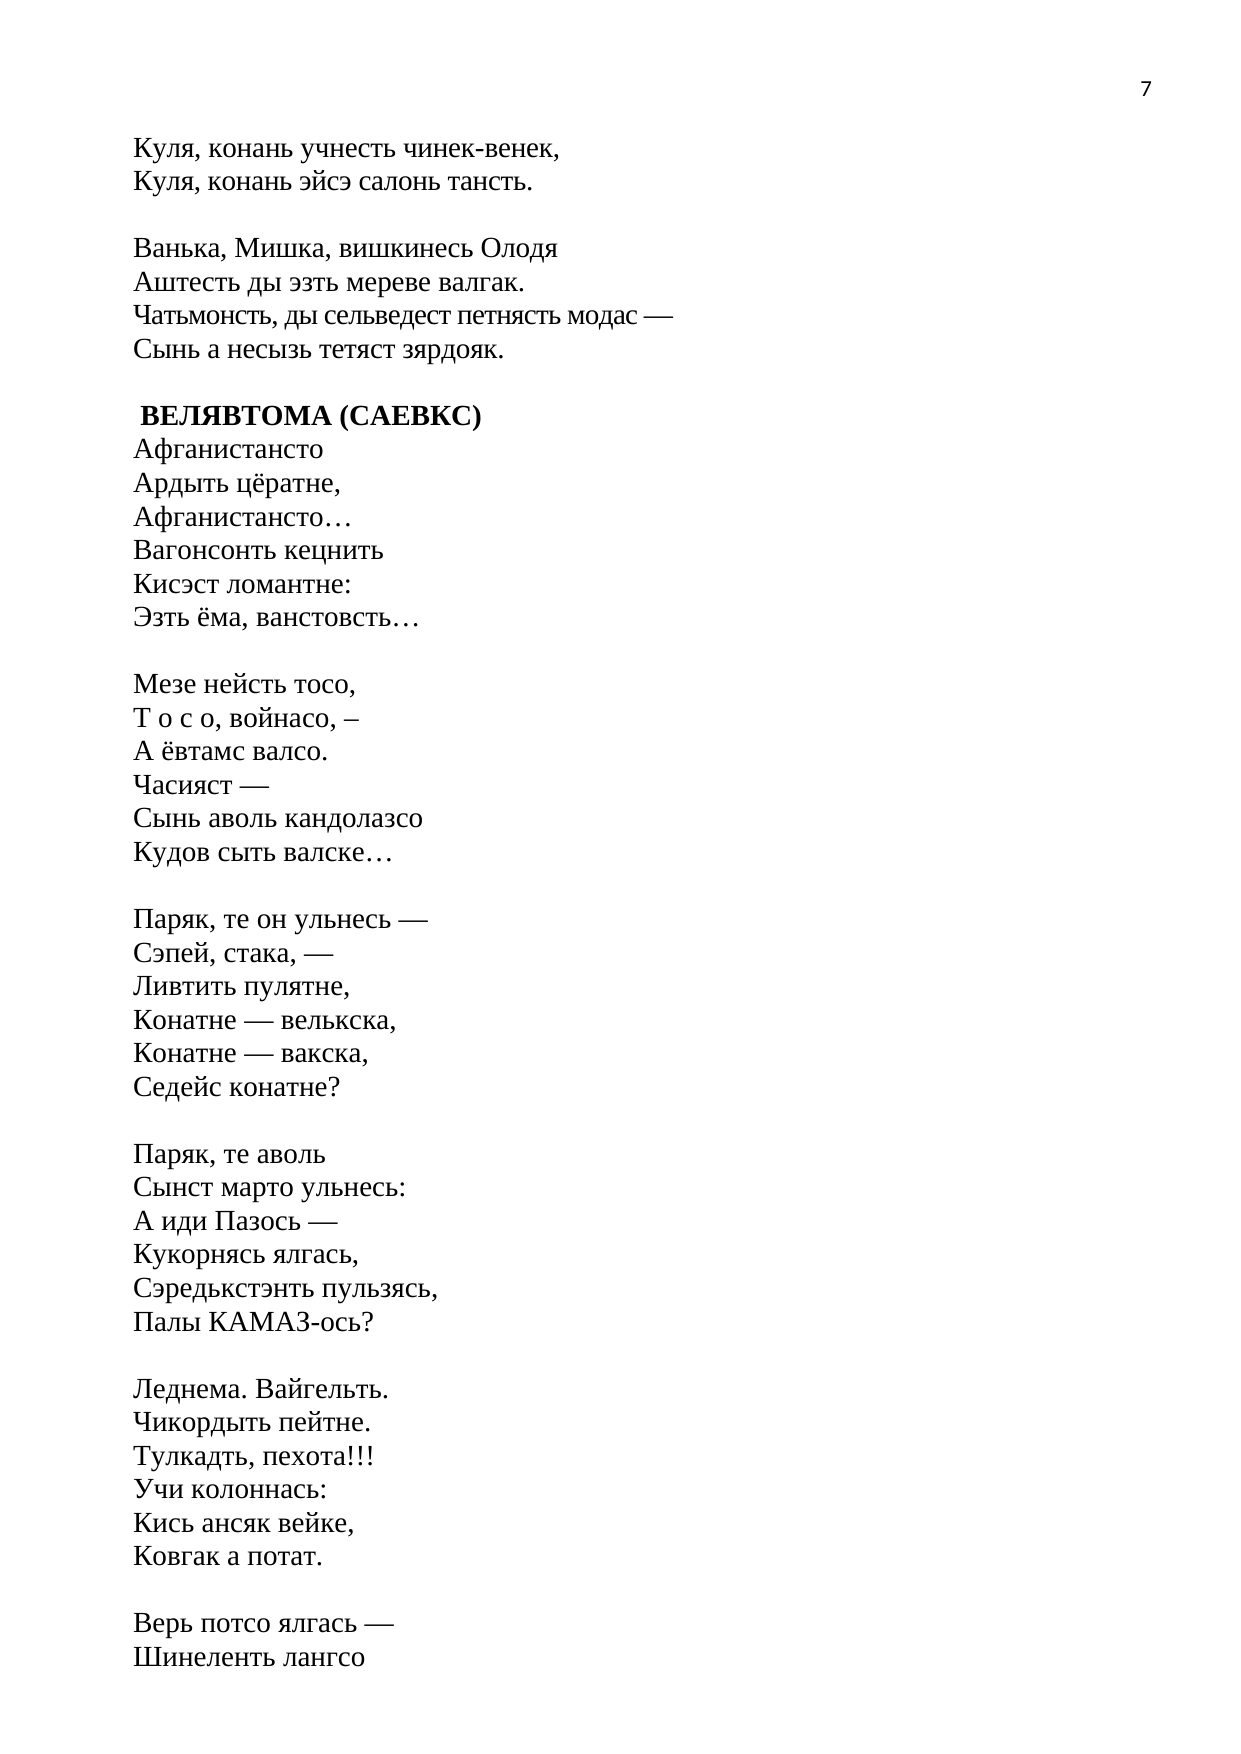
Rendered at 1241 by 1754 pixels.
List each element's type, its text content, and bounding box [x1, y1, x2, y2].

text Кисэст ломантне: [133, 566, 1152, 599]
text Конатне — вакска, [133, 1035, 1152, 1069]
text Кудов сыть валске… [133, 834, 1152, 868]
text Кукорнясь ялгась, [133, 1237, 1152, 1270]
text Сынст марто ульнесь: [133, 1169, 1152, 1203]
text Эзть ёма, ванстовсть… [133, 599, 1152, 633]
text Паряк, те он ульнесь — [133, 901, 1152, 935]
text Леднема. Вайгельть. [133, 1371, 1152, 1404]
text Ванька, Мишка, вишкинесь Олодя [133, 230, 1152, 264]
text Верь потсо ялгась — [133, 1606, 1152, 1639]
text Чатьмонсть, ды сельведест петнясть модас — [133, 297, 1152, 331]
text Афганистансто [133, 432, 1152, 465]
text Конатне — велькска, [133, 1002, 1152, 1035]
text Мезе нейсть тосо, [133, 666, 1152, 700]
text Сынь аволь кандолазсо [133, 801, 1152, 834]
text Сынь а несызь тетяст зярдояк. [133, 331, 1152, 364]
text Ардыть цёратне, [133, 465, 1152, 499]
text Седейс конатне? [133, 1069, 1152, 1102]
text Чикордыть пейтне. [133, 1404, 1152, 1438]
text Куля, конань учнесть чинек-венек, [133, 130, 1152, 163]
text Т о с о, войнасо, – [133, 700, 1152, 733]
text А ёвтамс валсо. [133, 733, 1152, 767]
text Паряк, те аволь [133, 1136, 1152, 1169]
text Афганистансто… [133, 499, 1152, 532]
text Куля, конань эйсэ салонь тансть. [133, 163, 1152, 197]
text Кись ансяк вейке, [133, 1505, 1152, 1538]
text Сэредькстэнть пульзясь, [133, 1270, 1152, 1304]
text Ливтить пулятне, [133, 968, 1152, 1002]
text Часияст — [133, 767, 1152, 801]
text Учи колоннась: [133, 1471, 1152, 1505]
text Шинеленть лангсо [133, 1639, 1152, 1673]
text Вагонсонть кецнить [133, 532, 1152, 566]
text Палы КАМАЗ-ось? [133, 1304, 1152, 1337]
text Ковгак а потат. [133, 1538, 1152, 1572]
text Аштесть ды эзть мереве валгак. [133, 264, 1152, 297]
text ВЕЛЯВТОМА (САЕВКС) [133, 398, 1152, 432]
text Тулкадть, пехота!!! [133, 1438, 1152, 1471]
text А иди Пазось — [133, 1203, 1152, 1237]
text Сэпей, стака, — [133, 935, 1152, 968]
